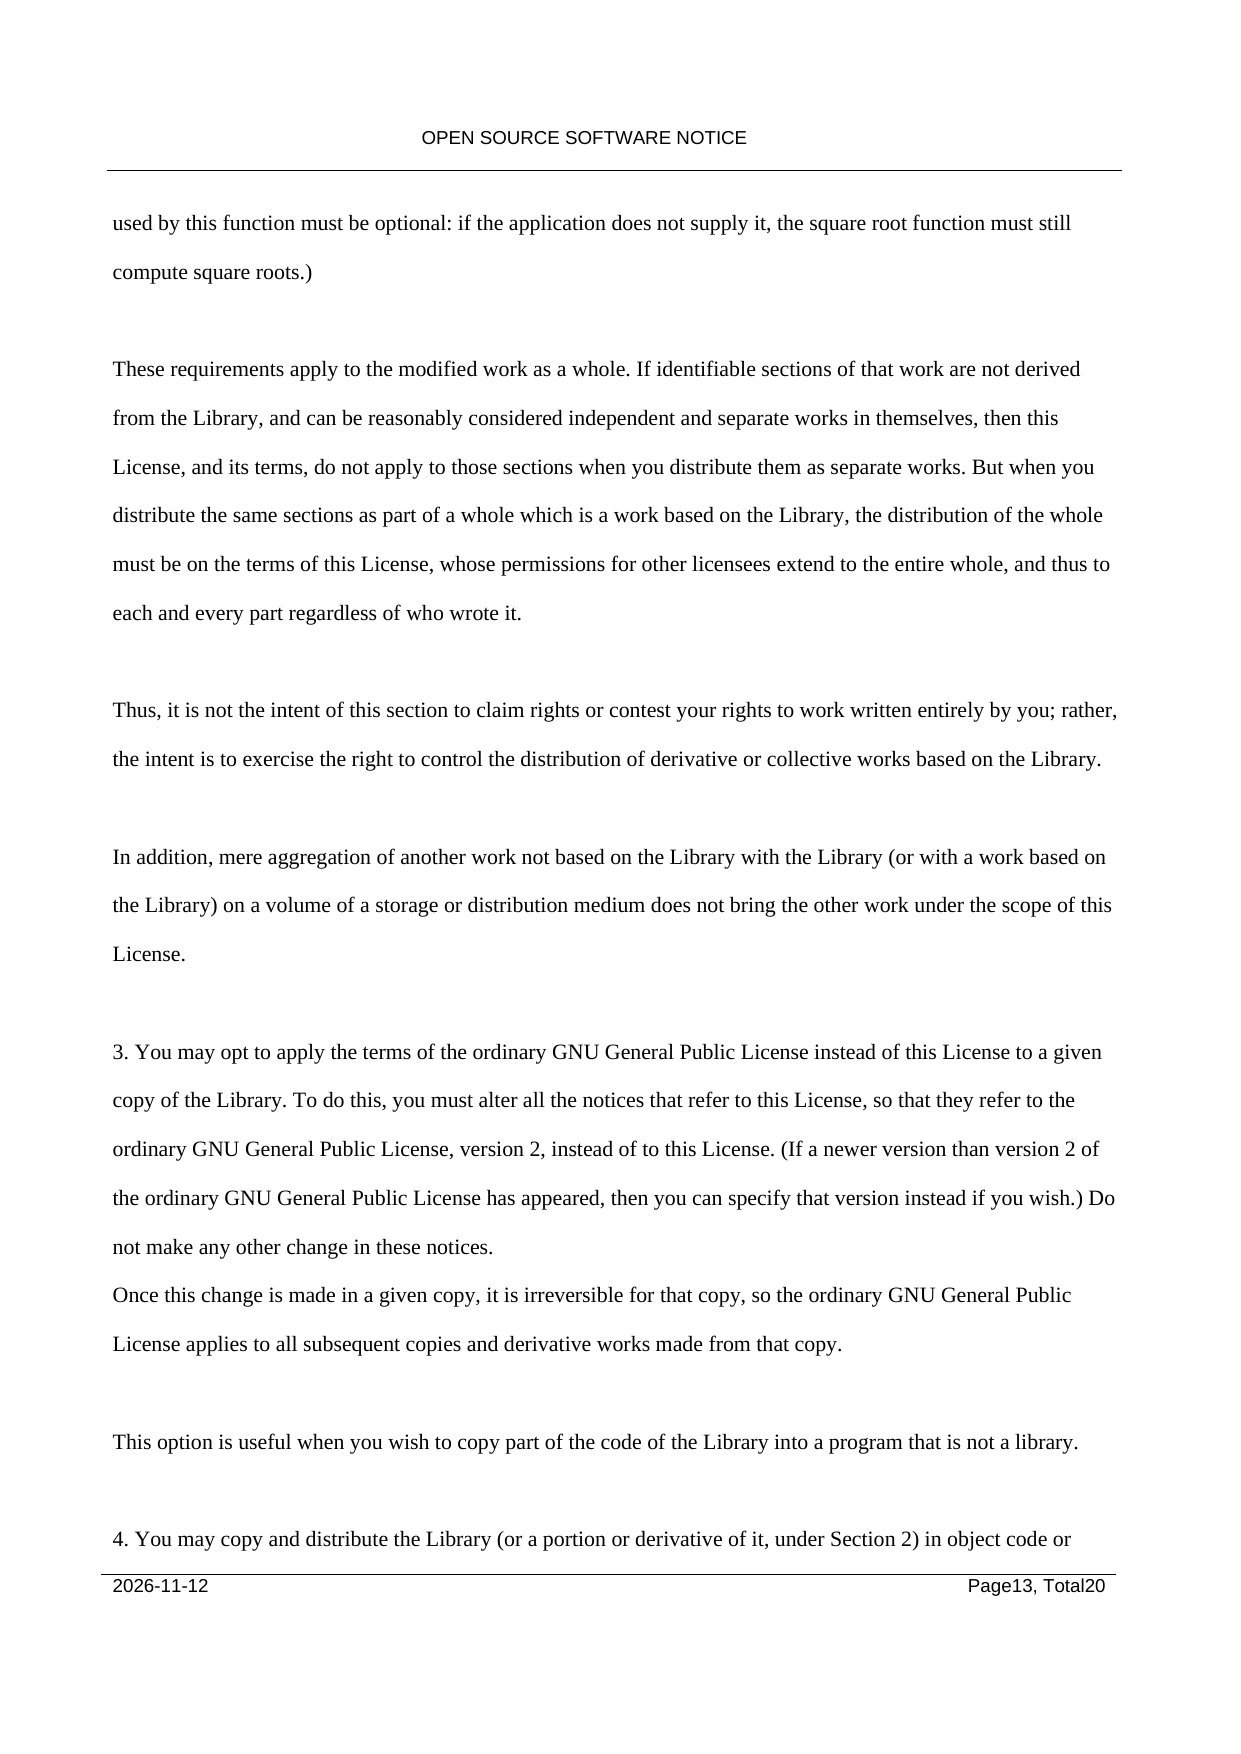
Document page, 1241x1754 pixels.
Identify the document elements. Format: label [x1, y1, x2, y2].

text [112, 206, 1128, 1555]
